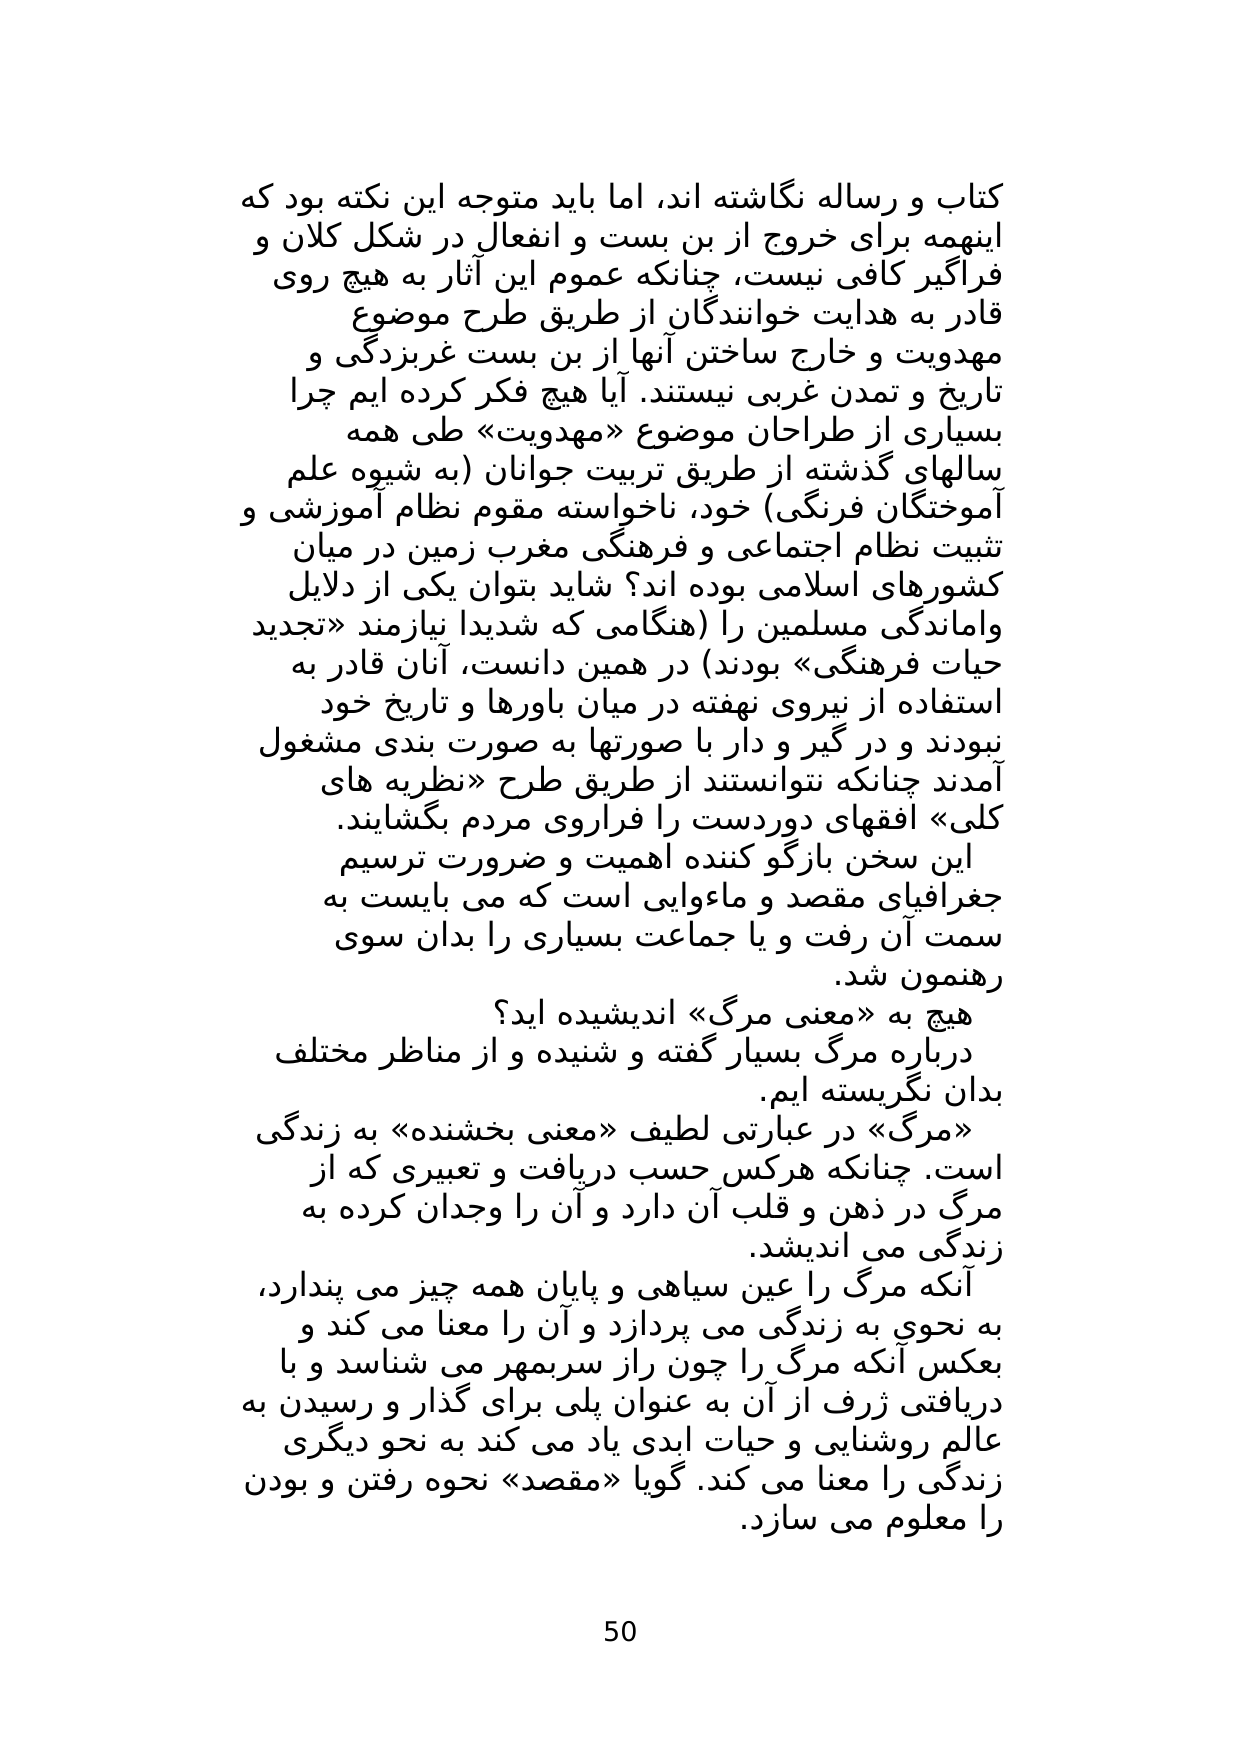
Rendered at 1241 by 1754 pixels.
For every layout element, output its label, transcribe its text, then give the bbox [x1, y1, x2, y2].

text هيچ به «معنى مرگ» انديشيده ايد؟ [236, 993, 1004, 1032]
text اين سخن بازگو كننده اهميت و ضرورت ترسيم جغرافياى مقصد و ماءوايى است كه مى بايست به سمت آن رفت و يا جماعت بسيارى را بدان سوى رهنمون شد. [236, 838, 1004, 993]
text درباره مرگ بسيار گفته و شنيده و از مناظر مختلف بدان نگريسته ايم. [236, 1032, 1004, 1110]
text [236, 177, 1004, 838]
text آنكه مرگ را عين سياهى و پايان همه چيز مى پندارد، به نحوى به زندگى مى پردازد و آن را معنا مى كند و بعكس آنكه مرگ را چون راز سربمهر مى شناسد و با دريافتى ژرف از آن به عنوان پلى براى گذار و رسيدن به عالم روشنايى و حيات ابدى ياد مى كند به نحو ديگرى زندگى را معنا مى كند. گويا «مقصد» نحوه رفتن و بودن را معلوم مى سازد. [236, 1265, 1004, 1537]
text «مرگ» در عبارتى لطيف «معنى بخشنده» به زندگى است. چنانكه هركس حسب دريافت و تعبيرى كه از مرگ در ذهن و قلب آن دارد و آن را وجدان كرده به زندگى مى انديشد. [236, 1110, 1004, 1265]
